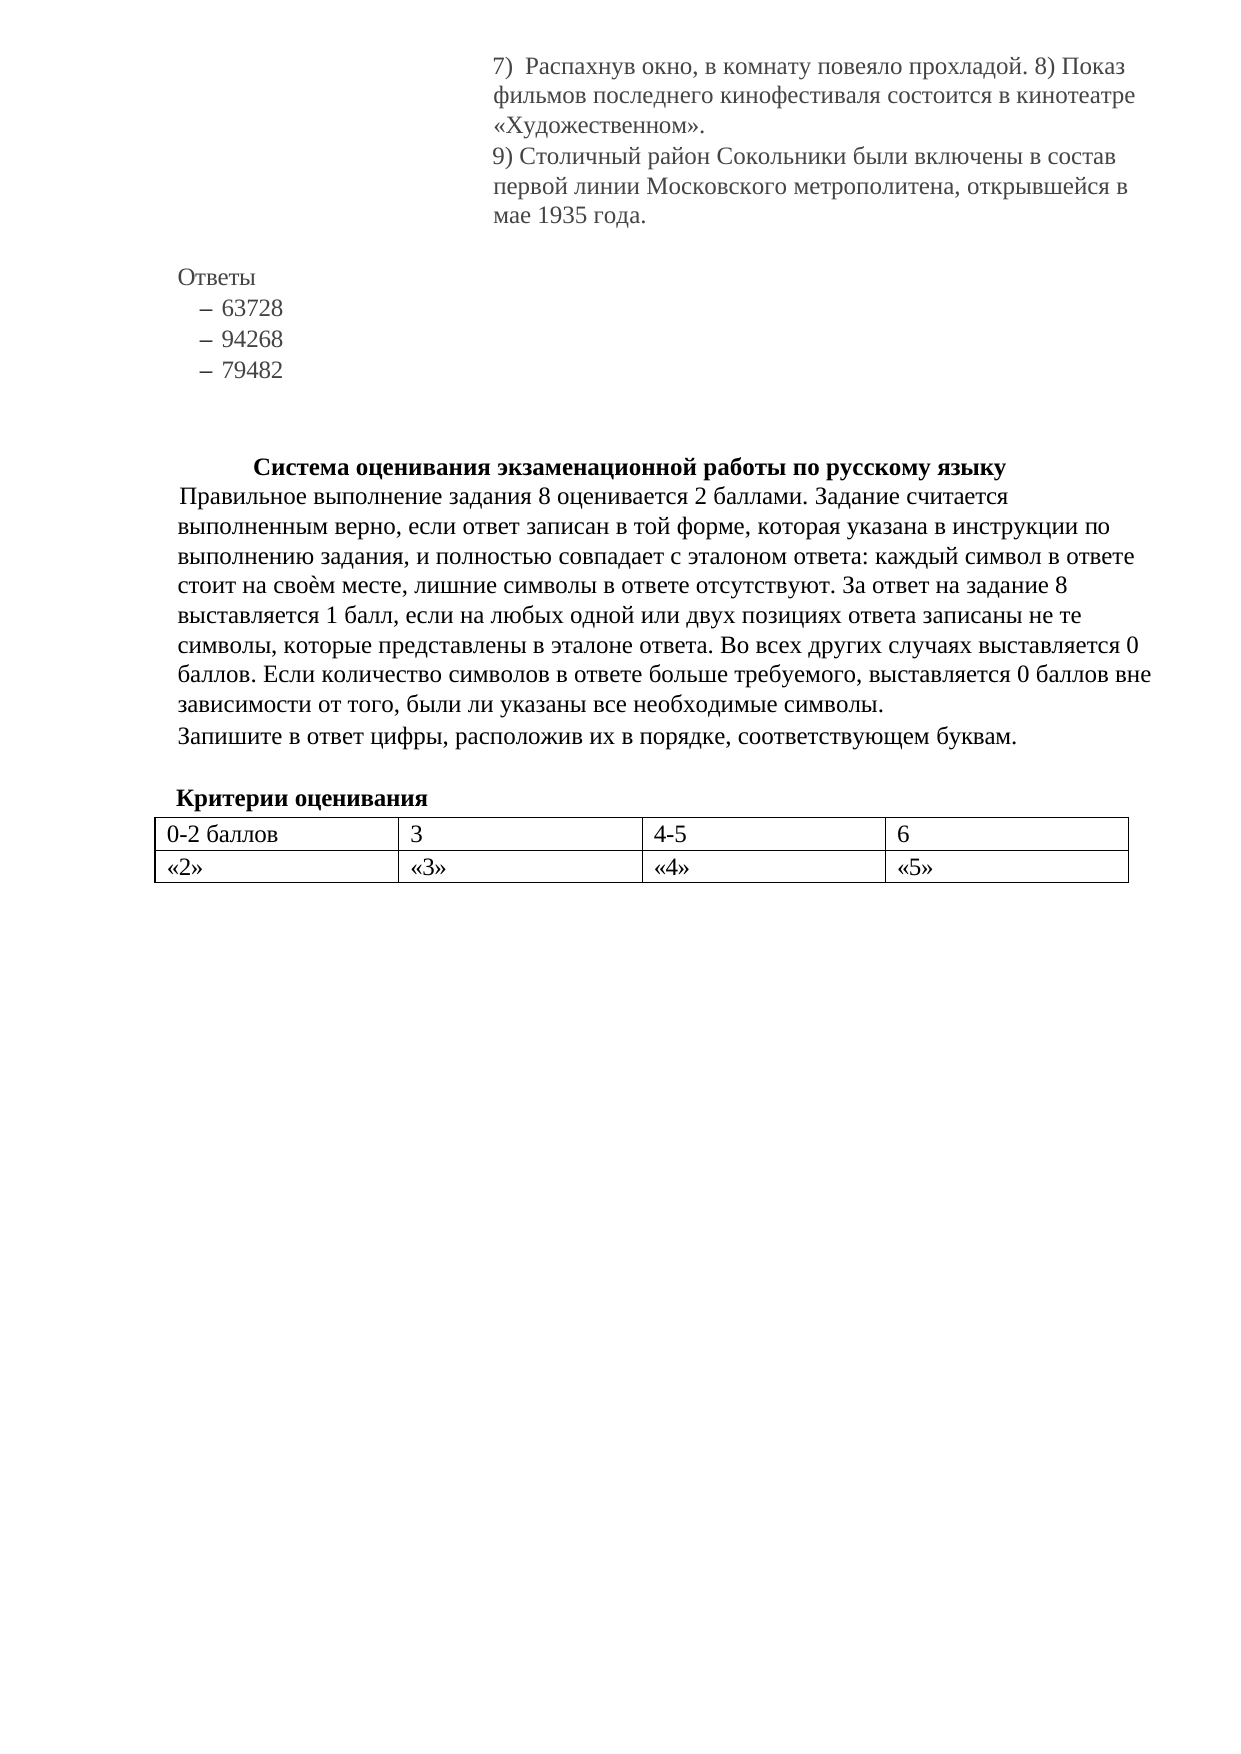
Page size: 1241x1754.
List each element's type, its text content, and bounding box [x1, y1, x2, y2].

text Запишите в ответ цифры, расположив их в порядке, соответствующем буквам. [177, 721, 1196, 750]
text Критерии оценивания [176, 783, 1196, 812]
text Система оценивания экзаменационной работы по русскому языку [0, 452, 1006, 481]
text – 79482 [199, 355, 1196, 384]
table_header 0-2 баллов [156, 818, 398, 849]
text Ответы [177, 262, 1196, 291]
text выполнению задания, и полностью совпадает с эталоном ответа: каждый символ в ответе стоит на своѐм месте, лишние символы в ответе отсутствуют. За ответ на задание 8 [177, 541, 1172, 599]
table_cell «2» [156, 851, 398, 882]
text «Художественном». [493, 110, 1196, 139]
text Правильное выполнение задания 8 оценивается 2 баллами. Задание считается [0, 481, 1008, 510]
list Распахнув окно, в комнату повеяло прохладой. 8) Показ фильмов последнего кинофестиваля состоится в кинотеатре [492, 51, 1135, 109]
table_header 4-5 [643, 818, 885, 849]
table_cell «4» [643, 851, 885, 882]
table_header 6 [886, 818, 1128, 849]
table_cell «5» [886, 851, 1128, 882]
text – 94268 [199, 324, 1196, 353]
table_header 3 [399, 818, 642, 849]
text 9) Столичный район Сокольники были включены в состав первой линии Московского метрополитена, открывшейся в мае 1935 года. [492, 141, 1137, 229]
text – 63728 [199, 293, 1196, 322]
text выполненным верно, если ответ записан в той форме, которая указана в инструкции по [177, 511, 1196, 540]
table_cell «3» [399, 851, 642, 882]
text выставляется 1 балл, если на любых одной или двух позициях ответа записаны не те символы, которые представлены в эталоне ответа. Во всех других случаях выставляется 0 баллов. Если количество символов в ответе больше требуемого, выставляется 0 баллов вне зависимости от того, были ли указаны все необходимые символы. [177, 600, 1172, 718]
